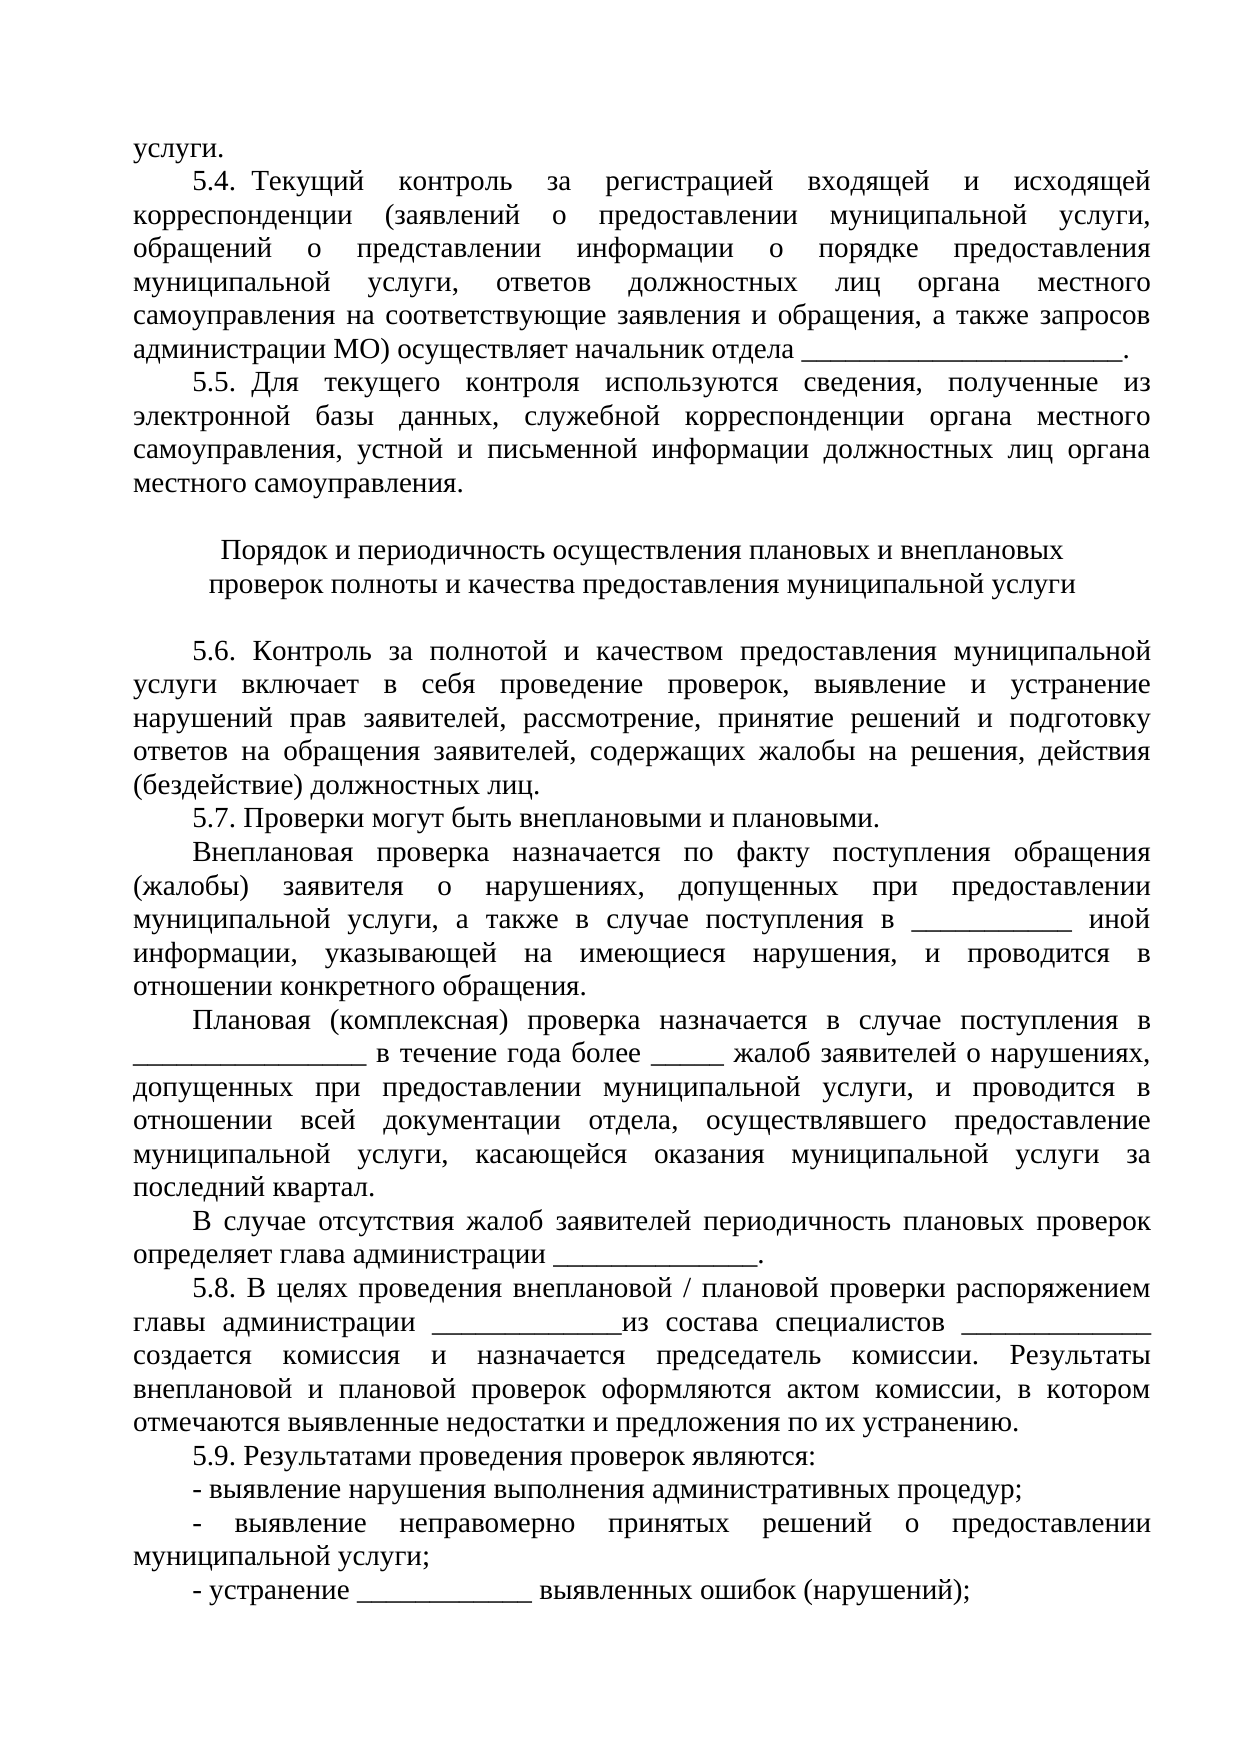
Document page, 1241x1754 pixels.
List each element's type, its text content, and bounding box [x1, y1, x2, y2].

text проверок полноты и качества предоставления муниципальной услуги [133, 566, 1152, 599]
text - выявление неправомерно принятых решений о предоставлении муниципальной услуги; [133, 1505, 1152, 1572]
text - выявление нарушения выполнения административных процедур; [133, 1471, 1152, 1505]
text 5.9. Результатами проведения проверок являются: [133, 1438, 1152, 1471]
text 5.6. Контроль за полнотой и качеством предоставления муниципальной услуги включает в себя проведение проверок, выявление и устранение нарушений прав заявителей, рассмотрение, принятие решений и подготовку ответов на обращения заявителей, содержащих жалобы на решения, действия (бездействие) должностных лиц. [133, 633, 1152, 801]
text - устранение ____________ выявленных ошибок (нарушений); [133, 1572, 1152, 1606]
text 5.7. Проверки могут быть внеплановыми и плановыми. [133, 801, 1152, 834]
text 5.5. Для текущего контроля используются сведения, полученные из электронной базы данных, служебной корреспонденции органа местного самоуправления, устной и письменной информации должностных лиц органа местного самоуправления. [133, 364, 1152, 499]
text Плановая (комплексная) проверка назначается в случае поступления в ________________ в течение года более _____ жалоб заявителей о нарушениях, допущенных при предоставлении муниципальной услуги, и проводится в отношении всей документации отдела, осуществлявшего предоставление муниципальной услуги, касающейся оказания муниципальной услуги за последний квартал. [133, 1002, 1152, 1203]
text 5.8. В целях проведения внеплановой / плановой проверки распоряжением главы администрации _____________из состава специалистов _____________ создается комиссия и назначается председатель комиссии. Результаты внеплановой и плановой проверок оформляются актом комиссии, в котором отмечаются выявленные недостатки и предложения по их устранению. [133, 1270, 1152, 1438]
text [133, 130, 1152, 163]
text 5.4. Текущий контроль за регистрацией входящей и исходящей корреспонденции (заявлений о предоставлении муниципальной услуги, обращений о представлении информации о порядке предоставления муниципальной услуги, ответов должностных лиц органа местного самоуправления на соответствующие заявления и обращения, а также запросов администрации МО) осуществляет начальник отдела ______________________. [133, 163, 1152, 364]
text Порядок и периодичность осуществления плановых и внеплановых [133, 532, 1152, 566]
text В случае отсутствия жалоб заявителей периодичность плановых проверок определяет глава администрации ______________. [133, 1203, 1152, 1270]
text Внеплановая проверка назначается по факту поступления обращения (жалобы) заявителя о нарушениях, допущенных при предоставлении муниципальной услуги, а также в случае поступления в ___________ иной информации, указывающей на имеющиеся нарушения, и проводится в отношении конкретного обращения. [133, 834, 1152, 1002]
